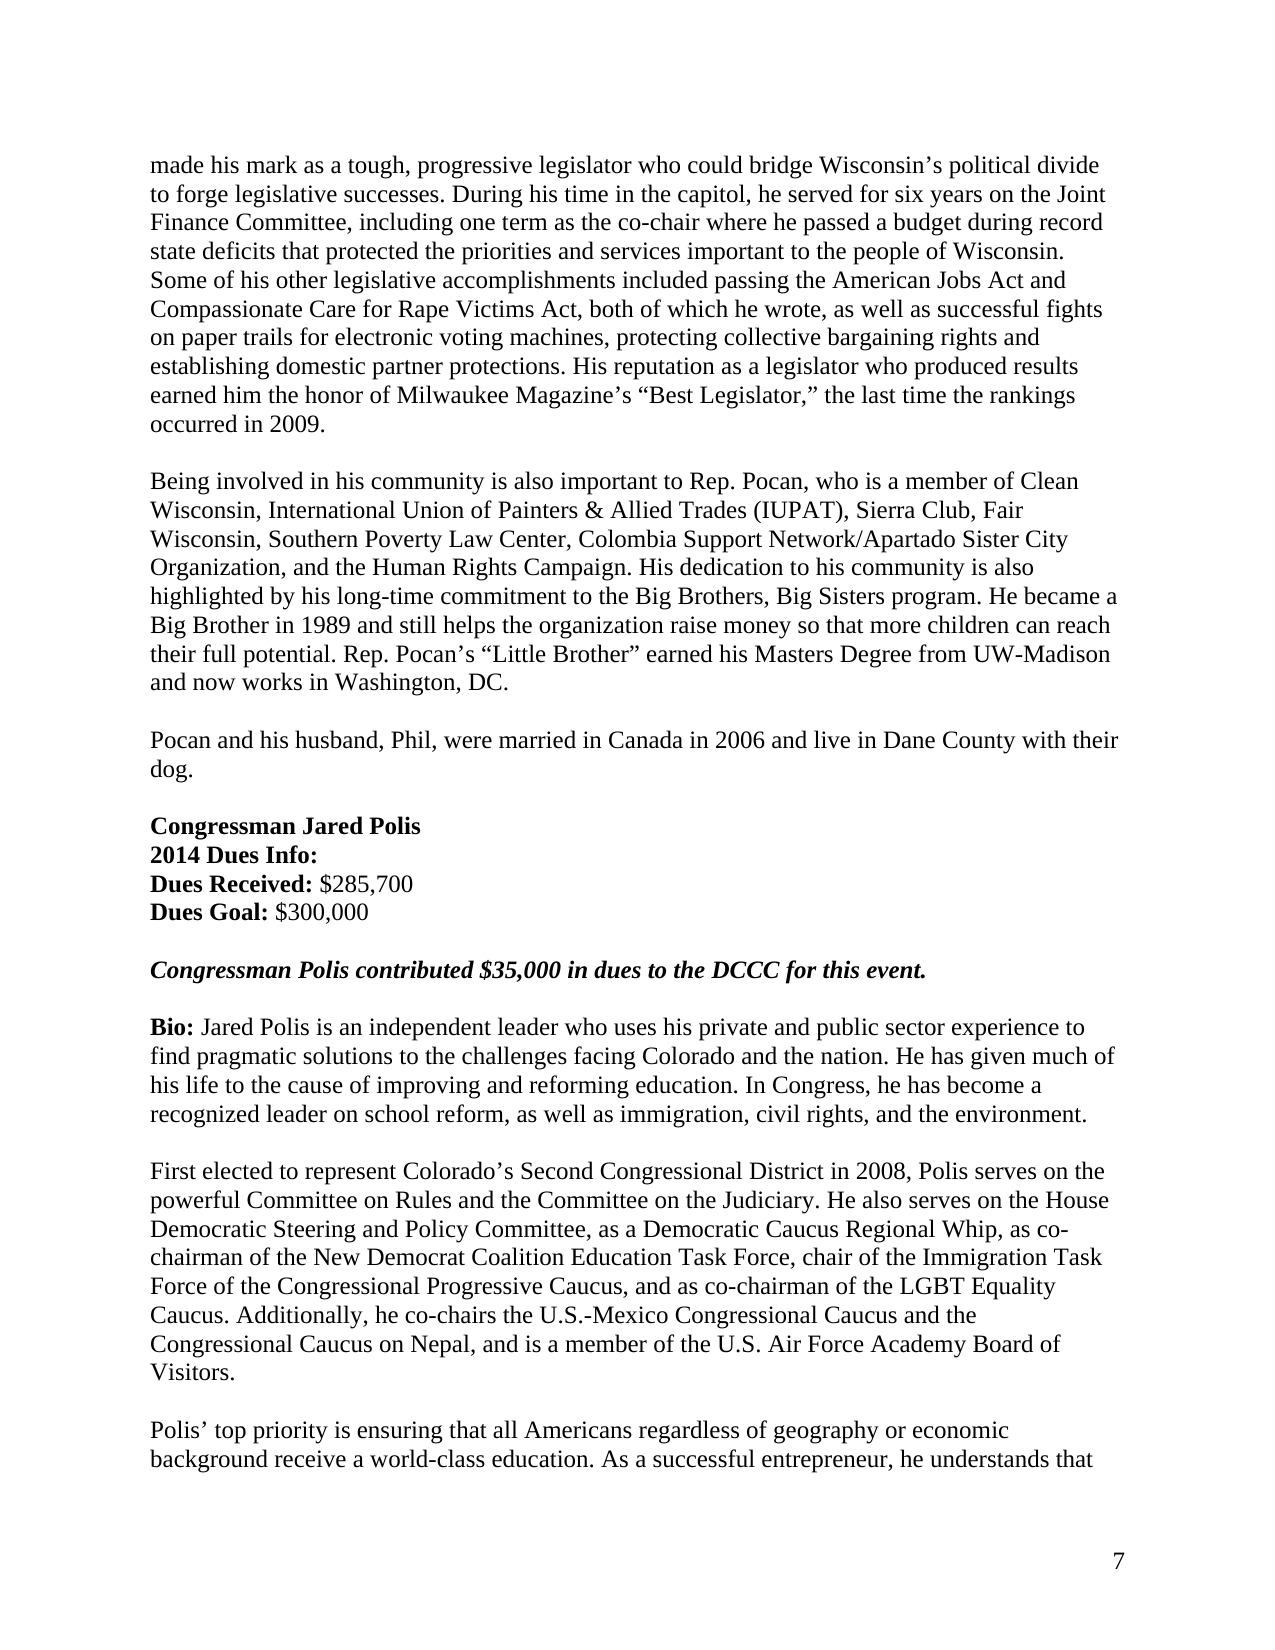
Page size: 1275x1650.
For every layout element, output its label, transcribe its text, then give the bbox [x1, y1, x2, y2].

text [150, 1415, 1125, 1472]
text First elected to represent Colorado’s Second Congressional District in 2008, Polis serves on the powerful Committee on Rules and the Committee on the Judiciary. He also serves on the House Democratic Steering and Policy Committee, as a Democratic Caucus Regional Whip, as co-chairman of the New Democrat Coalition Education Task Force, chair of the Immigration Task Force of the Congressional Progressive Caucus, and as co-chairman of the LGBT Equality Caucus. Additionally, he co-chairs the U.S.-Mexico Congressional Caucus and the Congressional Caucus on Nepal, and is a member of the U.S. Air Force Academy Board of Visitors. [150, 1156, 1125, 1386]
text Being involved in his community is also important to Rep. Pocan, who is a member of Clean Wisconsin, International Union of Painters & Allied Trades (IUPAT), Sierra Club, Fair Wisconsin, Southern Poverty Law Center, Colombia Support Network/Apartado Sister City Organization, and the Human Rights Campaign. His dedication to his community is also highlighted by his long-time commitment to the Big Brothers, Big Sisters program. He became a Big Brother in 1989 and still helps the organization raise money so that more children can reach their full potential. Rep. Pocan’s “Little Brother” earned his Masters Degree from UW-Madison and now works in Washington, DC. [150, 466, 1125, 696]
text Dues Goal: $300,000 [150, 897, 1125, 926]
text Dues Received: $285,700 [150, 869, 1125, 897]
text Bio: Jared Polis is an independent leader who uses his private and public sector experience to find pragmatic solutions to the challenges facing Colorado and the nation. He has given much of his life to the cause of improving and reforming education. In Congress, he has become a recognized leader on school reform, as well as immigration, civil rights, and the environment. [150, 1012, 1125, 1127]
text 2014 Dues Info: [150, 840, 1125, 869]
text Congressman Jared Polis [150, 811, 1125, 840]
text Congressman Polis contributed $35,000 in dues to the DCCC for this event. [150, 955, 1125, 984]
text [150, 150, 1125, 437]
text Pocan and his husband, Phil, were married in Canada in 2006 and live in Dane County with their dog. [150, 725, 1125, 782]
